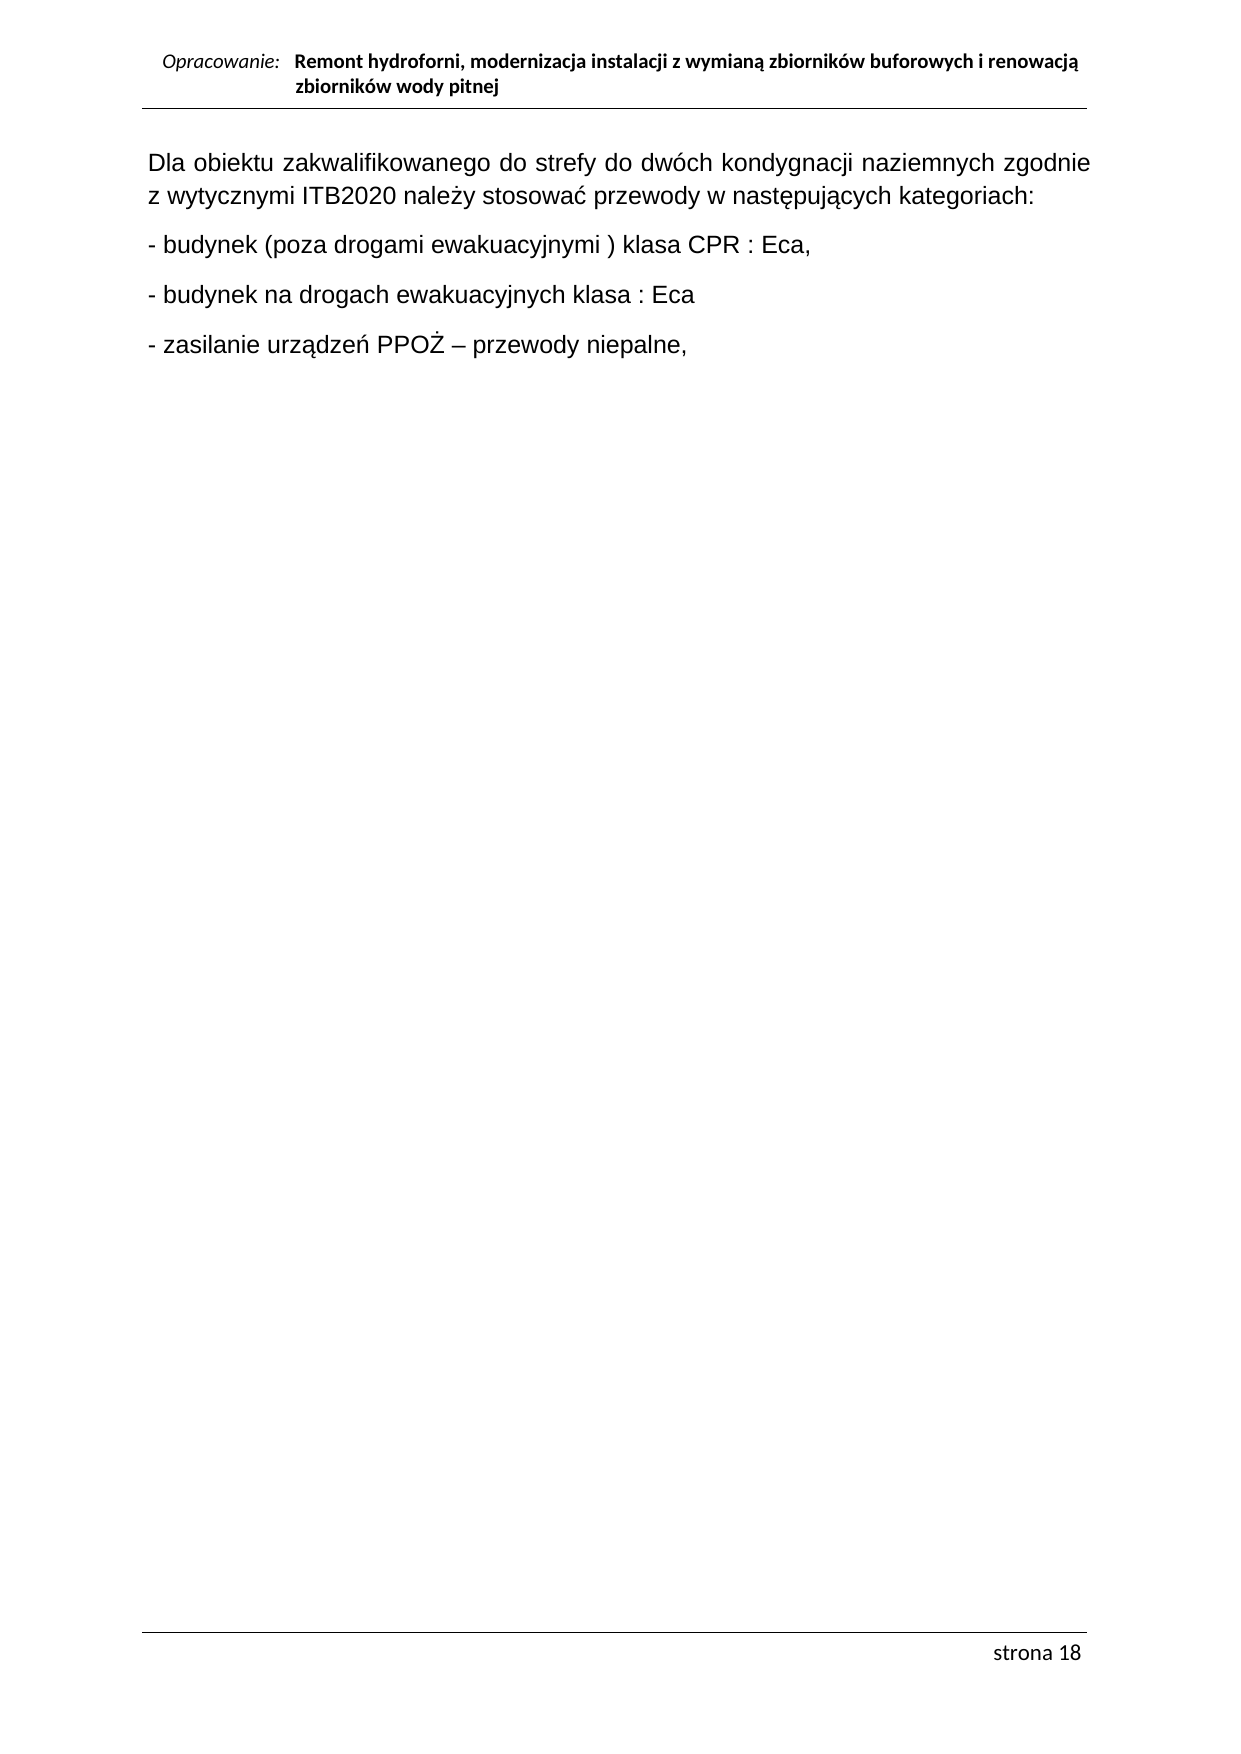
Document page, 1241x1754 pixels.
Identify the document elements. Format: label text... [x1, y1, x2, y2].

text - budynek (poza drogami ewakuacyjnymi ) klasa CPR : Eca, [148, 230, 1093, 259]
text Dla obiektu zakwalifikowanego do strefy do dwóch kondygnacji naziemnych zgodnie z wytycznymi ITB2020 należy stosować przewody w następujących kategoriach: [148, 148, 1093, 209]
text - zasilanie urządzeń PPOŻ – przewody niepalne, [148, 330, 1093, 358]
text - budynek na drogach ewakuacyjnych klasa : Eca [148, 280, 1093, 309]
